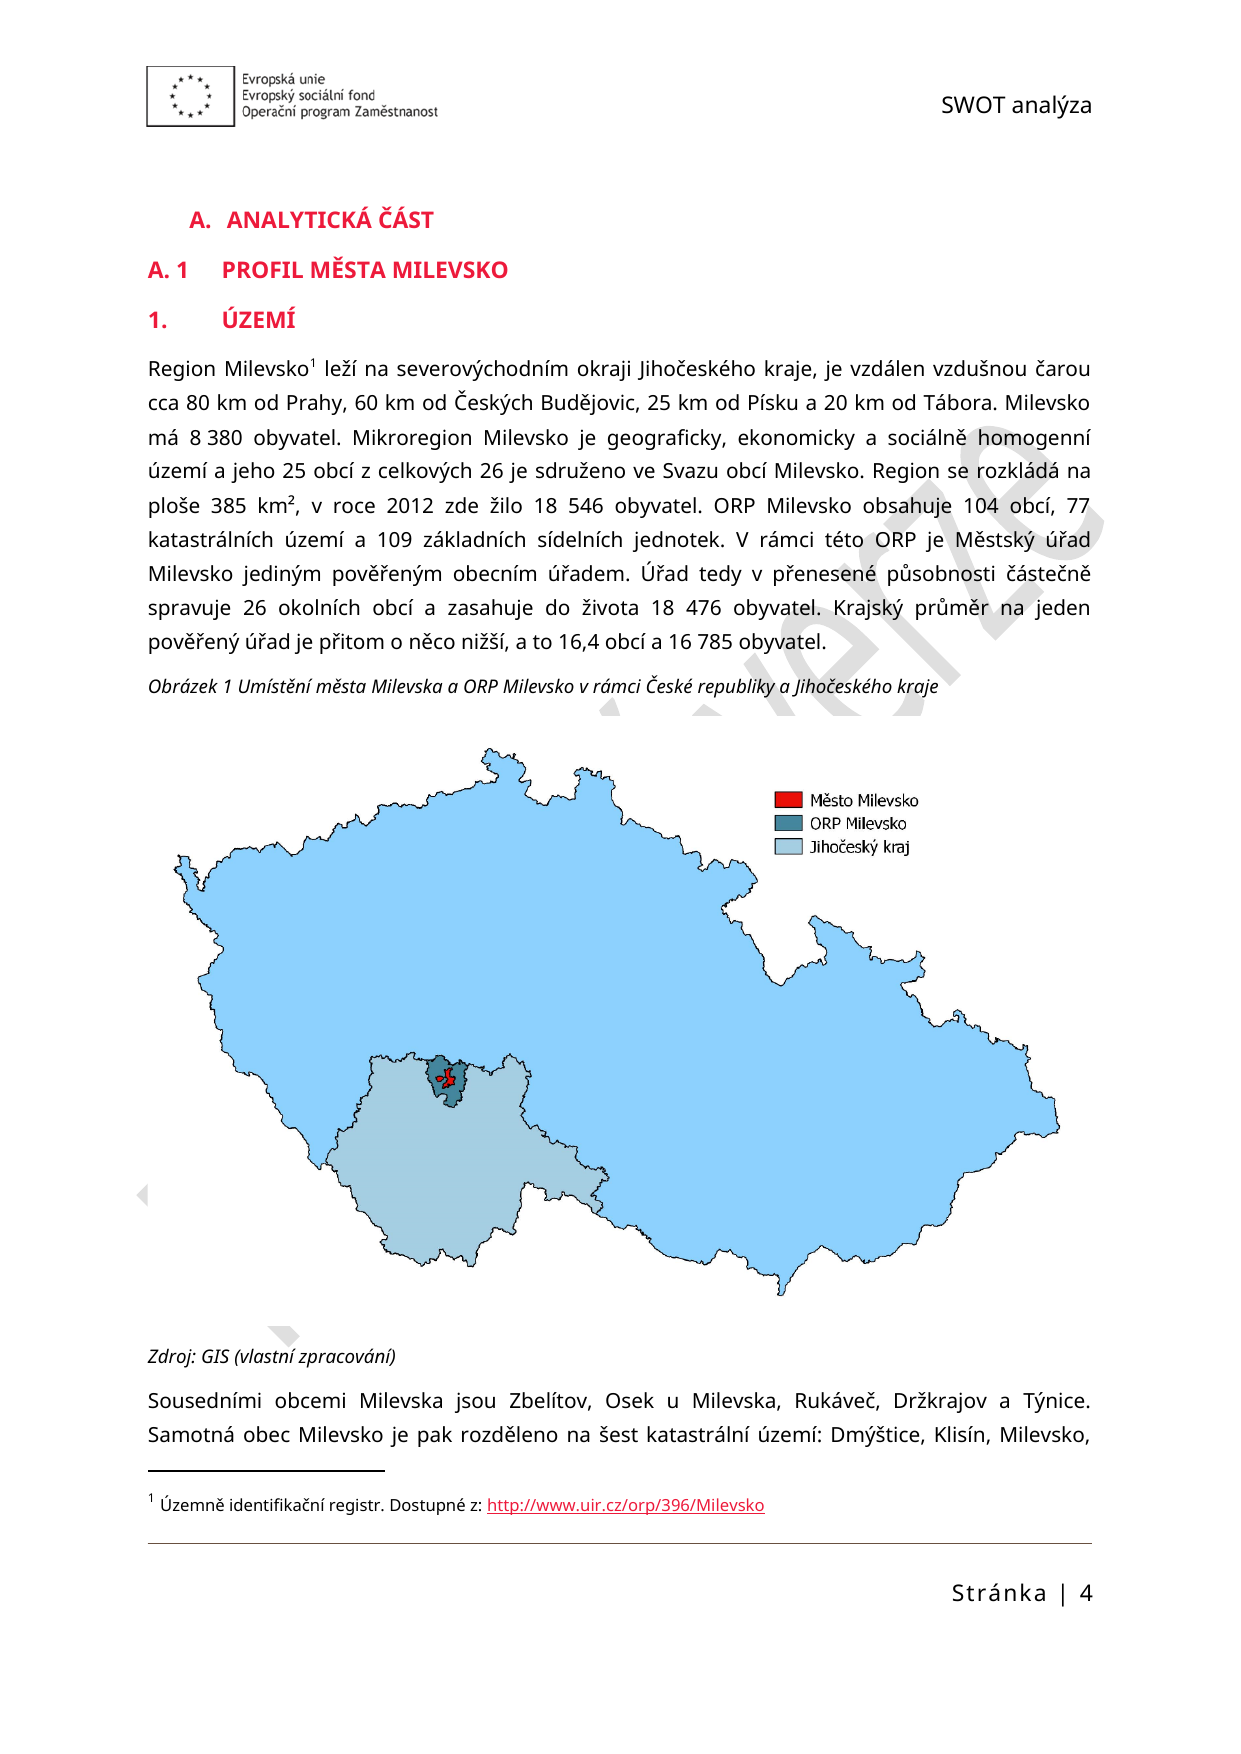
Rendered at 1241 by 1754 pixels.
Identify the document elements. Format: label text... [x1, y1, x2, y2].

text Obrázek 1 Umístění města Milevska a ORP Milevsko v rámci České republiky a Jihočeského kraje [148, 673, 1092, 699]
picture [147, 716, 1093, 1326]
text Analytická část [189, 204, 1092, 236]
list Profil města Milevsko [148, 254, 1092, 286]
text Zdroj: GIS (vlastní zpracování) [148, 1343, 1092, 1368]
text Území [148, 304, 1092, 336]
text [148, 1386, 1092, 1449]
picture [146, 66, 438, 127]
text Region Milevsko leží na severovýchodním okraji Jihočeského kraje, je vzdálen vzdušnou čarou cca 80 km od Prahy, 60 km od Českých Budějovic, 25 km od Písku a 20 km od Tábora. Milevsko má 8 380 obyvatel. Mikroregion Milevsko je geograficky, ekonomicky a sociálně homogenní území a jeho 25 obcí z celkových 26 je sdruženo ve Svazu obcí Milevsko. Region se rozkládá na ploše 385 km², v roce 2012 zde žilo 18 546 obyvatel. ORP Milevsko obsahuje 104 obcí, 77 katastrálních území a 109 základních sídelních jednotek. V rámci této ORP je Městský úřad Milevsko jediným pověřeným obecním úřadem. Úřad tedy v přenesené působnosti částečně spravuje 26 okolních obcí a zasahuje do života 18 476 obyvatel. Krajský průměr na jeden pověřený úřad je přitom o něco nižší, a to 16,4 obcí a 16 785 obyvatel. [148, 354, 1092, 655]
